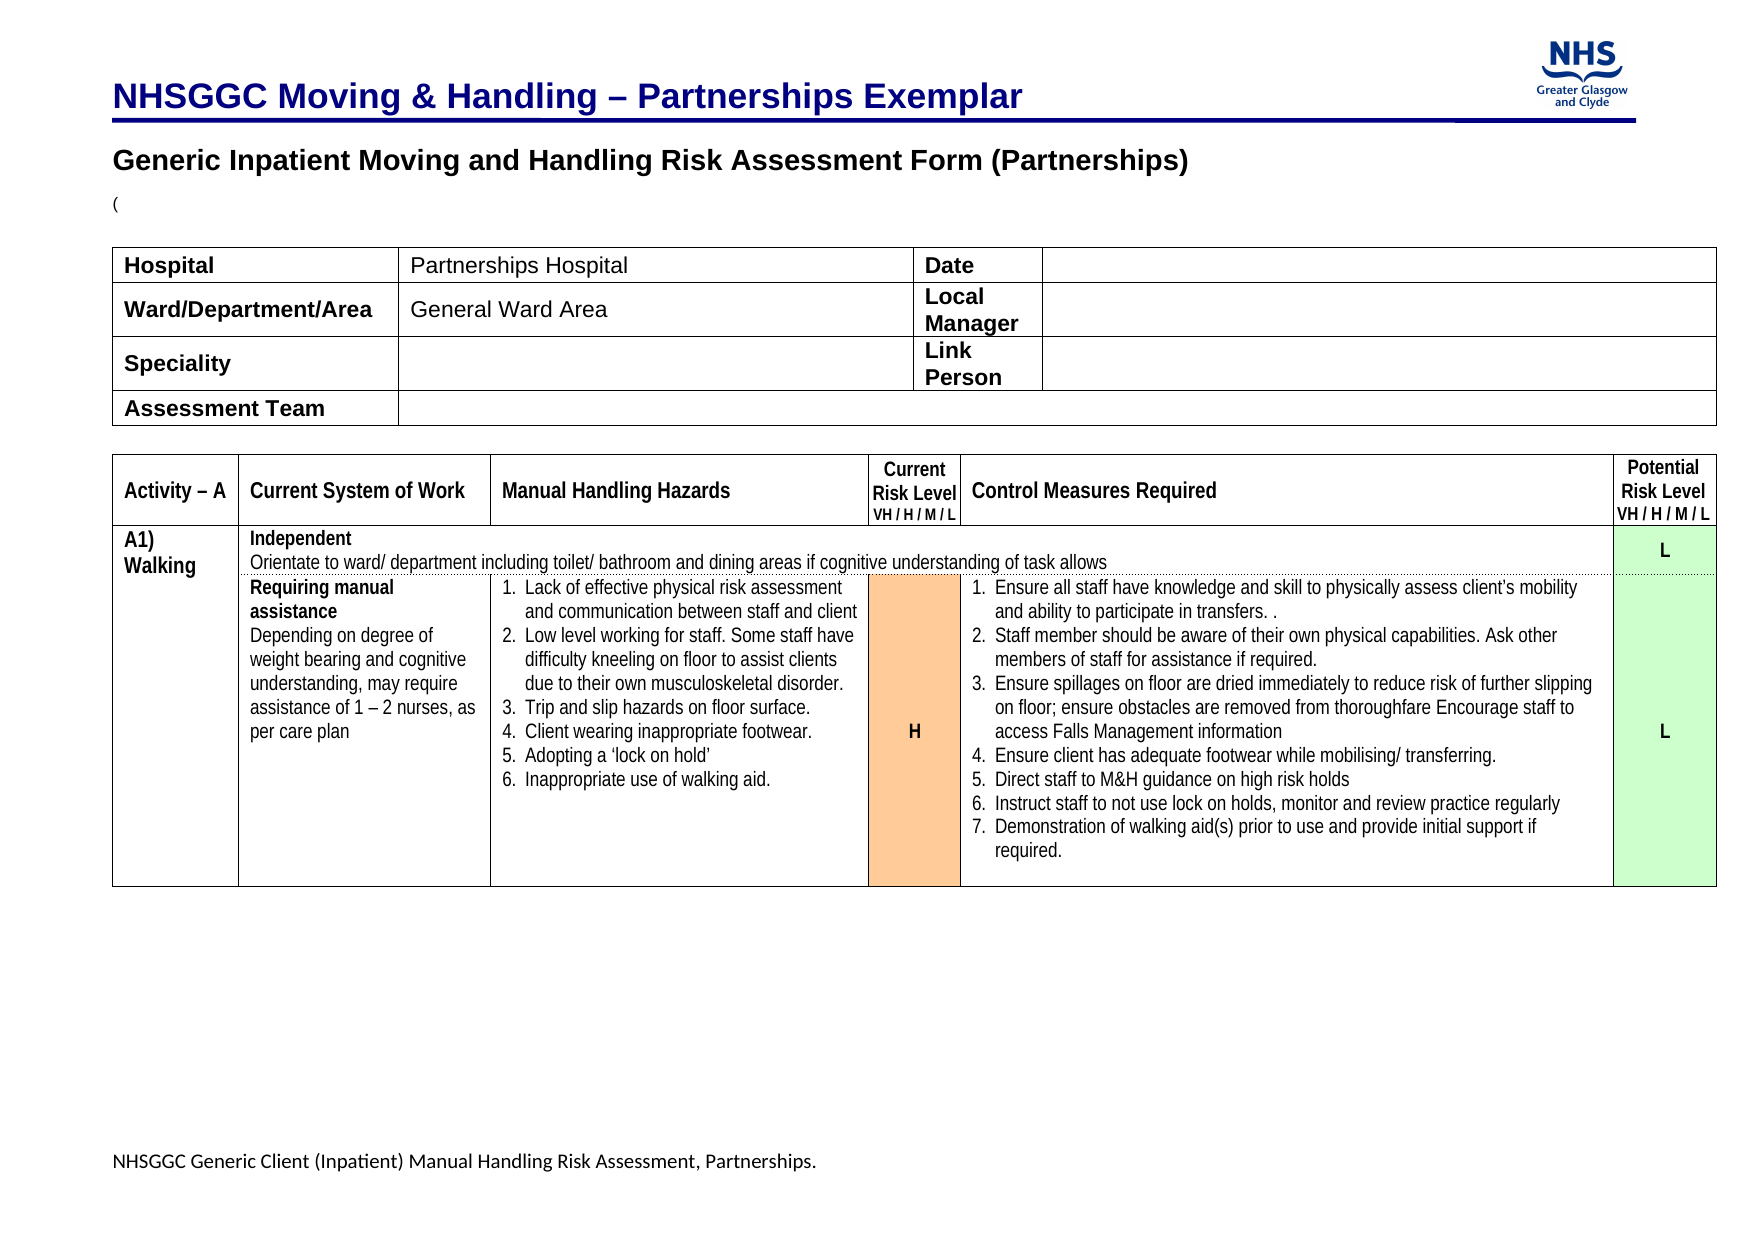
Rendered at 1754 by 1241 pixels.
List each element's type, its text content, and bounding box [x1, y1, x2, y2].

table_cell Ward/Department/Area [113, 283, 398, 336]
table_cell L [1614, 526, 1716, 574]
table_header Activity – A [113, 455, 238, 525]
table_cell [1043, 283, 1716, 336]
table_cell Link Person [914, 337, 1042, 390]
table_cell [399, 337, 913, 390]
table_cell Assessment Team [113, 391, 398, 425]
table_header Date [914, 248, 1042, 282]
table_cell Speciality [113, 337, 398, 390]
table_cell [1043, 337, 1716, 390]
table_cell H [869, 574, 960, 886]
table_header Hospital [113, 248, 398, 282]
table_header Manual Handling Hazards [491, 455, 868, 525]
table_header [1043, 248, 1716, 282]
table_cell L [1614, 574, 1716, 886]
table_cell [399, 391, 1716, 425]
table_cell Local Manager [914, 283, 1042, 336]
text Generic Inpatient Moving and Handling Risk Assessment Form (Partnerships) [112, 143, 1642, 177]
table_cell Lack of effective physical risk assessment and communication between staff and client Low level working for staff. Some staff have difficulty kneeling on floor to assist clients due to their own musculoskeletal disorder. Trip and slip hazards on floor surface. Client wearing inappropriate footwear. Adopting a ‘lock on hold’ Inappropriate use of walking aid. [491, 574, 868, 886]
table_header Current Risk Level VH / H / M / L [869, 455, 960, 525]
table_header Control Measures Required [961, 455, 1613, 525]
picture [1537, 41, 1628, 109]
table_header [399, 248, 913, 282]
table_cell Ensure all staff have knowledge and skill to physically assess client’s mobility and ability to participate in transfers. . Stafember should be aware of their own physical capabilities. Ask other members of staff for assistance if required. Ensure spillages on floor are dried immediately to reduce risk of further slipping on floor; ensure obstacles are removed from thoroughfare Encourage staff to access Falls Management information Ensure client has adequate footwear while mobilising/ transferring. Direct staff to M&H guidance on high risk holds Instruct staff to not use lock on holds, monitor and review practice regularly Demonstration of walking aid(s) prior to use and provide initial support if required. [961, 574, 1613, 886]
table_cell A1) Walking [113, 526, 238, 886]
table_header Potential Risk Level VH / H / M / L [1614, 455, 1716, 525]
table_cell Independent Orientate to ward/ department including toilet/ bathroom and dining areas if cognitive understanding of task allows [239, 526, 1613, 574]
table_cell General Ward Area [399, 283, 913, 336]
table_cell Requiring manual assistance Depending on degree of weight bearing and cognitive understanding, may require assistance of 1 – 2 nurses, as per care plan [239, 574, 490, 886]
table_header Current System of Work [239, 455, 490, 525]
text ( [112, 193, 1642, 213]
